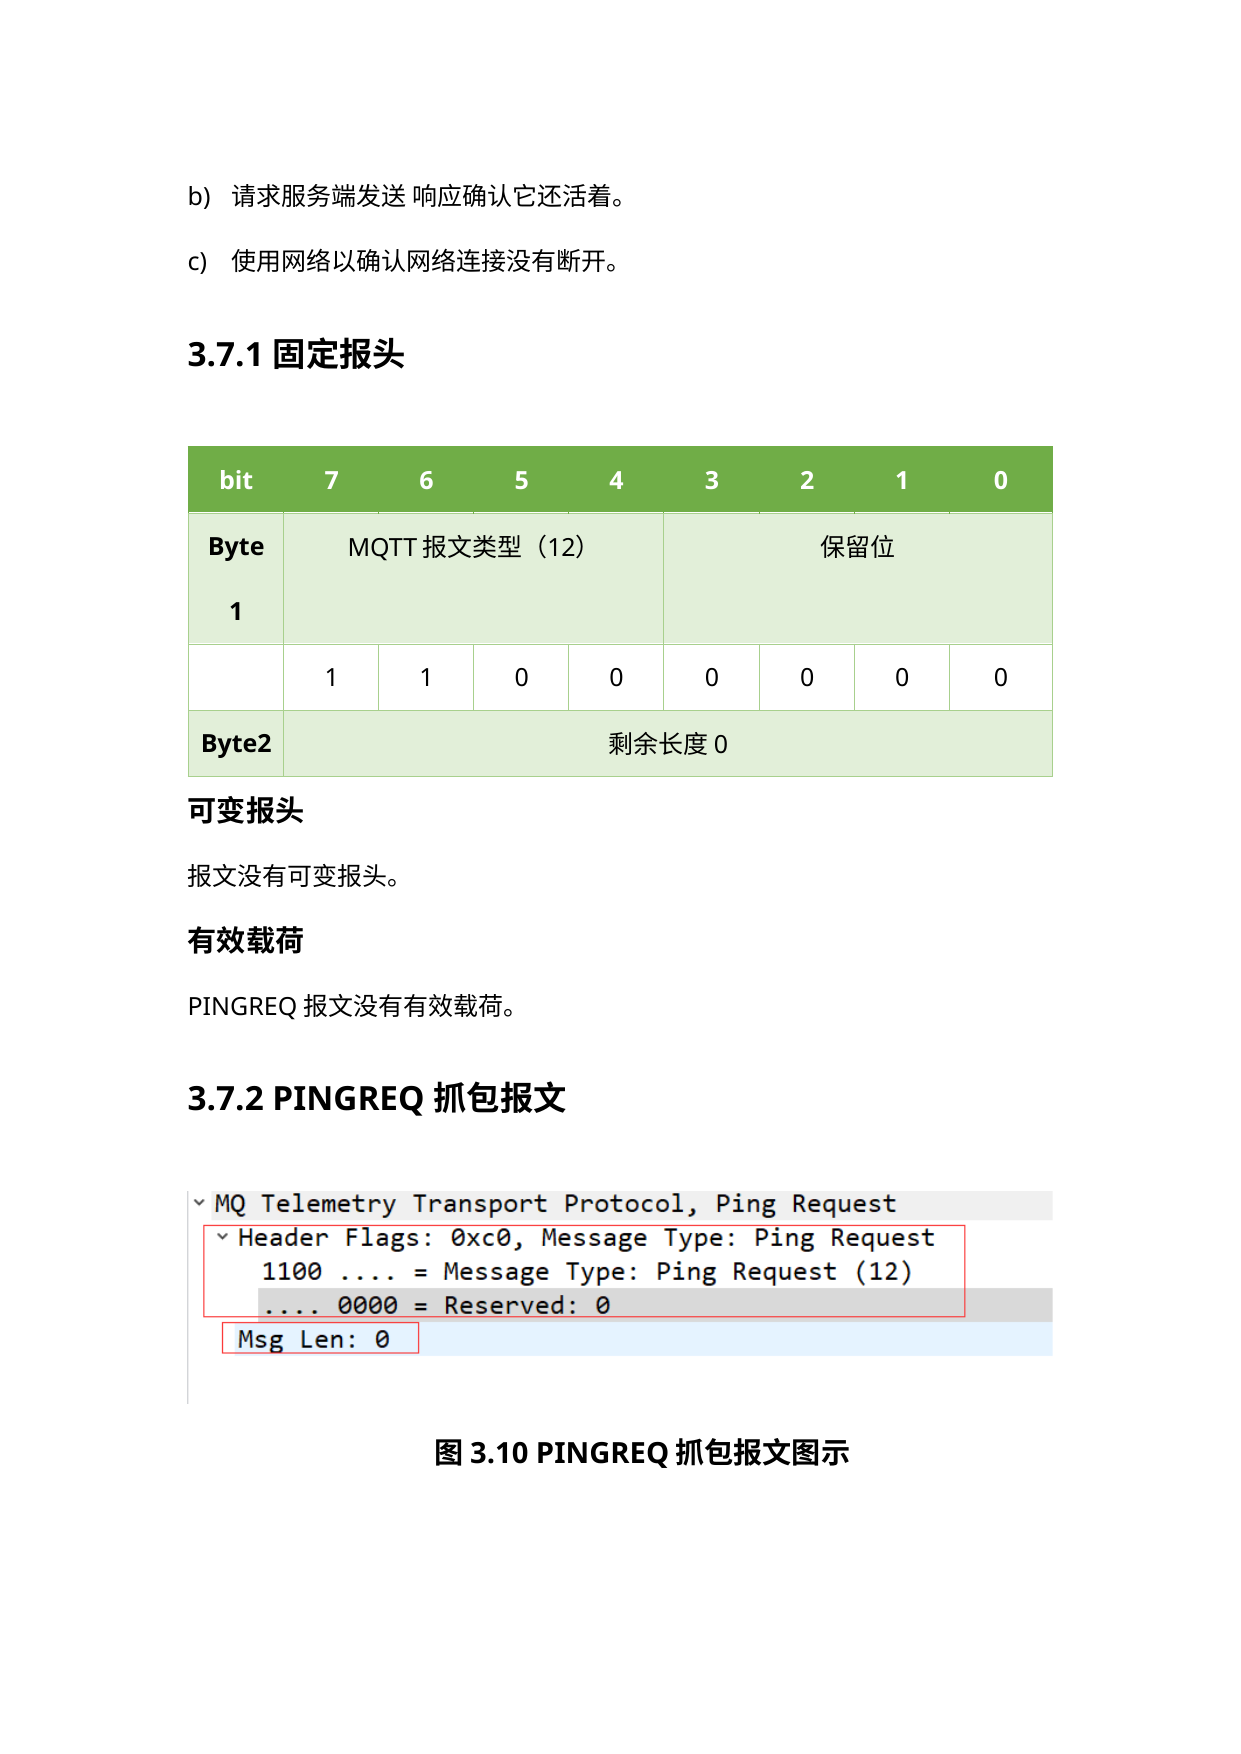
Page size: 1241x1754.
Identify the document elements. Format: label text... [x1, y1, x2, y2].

table_cell 0 [474, 645, 568, 709]
table_cell Byte 1 [189, 514, 283, 643]
subtitle 3.7.1 固定报头 [187, 319, 1053, 384]
text PINGREQ 报文没有有效载荷。 [187, 972, 1053, 1037]
list 使用网络以确认网络连接没有断开。 [187, 227, 1053, 292]
table_header 7 [284, 448, 378, 512]
text 有效载荷 [187, 907, 1053, 972]
table_header 5 [474, 448, 568, 512]
table_header 4 [569, 448, 663, 512]
table_cell 0 [760, 645, 854, 709]
table_cell 0 [664, 645, 759, 709]
table_cell 0 [569, 645, 663, 709]
table_cell 1 [379, 645, 473, 709]
picture [187, 1191, 1053, 1404]
table_header 6 [379, 448, 473, 512]
table_header bit [189, 448, 283, 512]
table_cell 剩余长度0 [284, 711, 1052, 776]
table_cell 0 [950, 645, 1052, 709]
table_header 1 [855, 448, 949, 512]
table_header 2 [760, 448, 854, 512]
table_cell 0 [855, 645, 949, 709]
list 请求服务端发送 响应确认它还活着。 [187, 162, 1053, 227]
table_header 0 [950, 448, 1052, 512]
table_cell Byte2 [189, 711, 283, 776]
table_cell [189, 645, 283, 709]
table_header 3 [664, 448, 759, 512]
text 可变报头 [187, 777, 1053, 842]
text 图 3.10 PINGREQ抓包报文图示 [187, 1419, 1053, 1484]
table_cell 保留位 [664, 514, 1052, 643]
subtitle 3.7.2 PINGREQ 抓包报文 [187, 1064, 1053, 1129]
table_cell 1 [284, 645, 378, 709]
text 报文没有可变报头。 [187, 842, 1053, 907]
table_cell MQTT报文类型（12） [284, 514, 663, 643]
